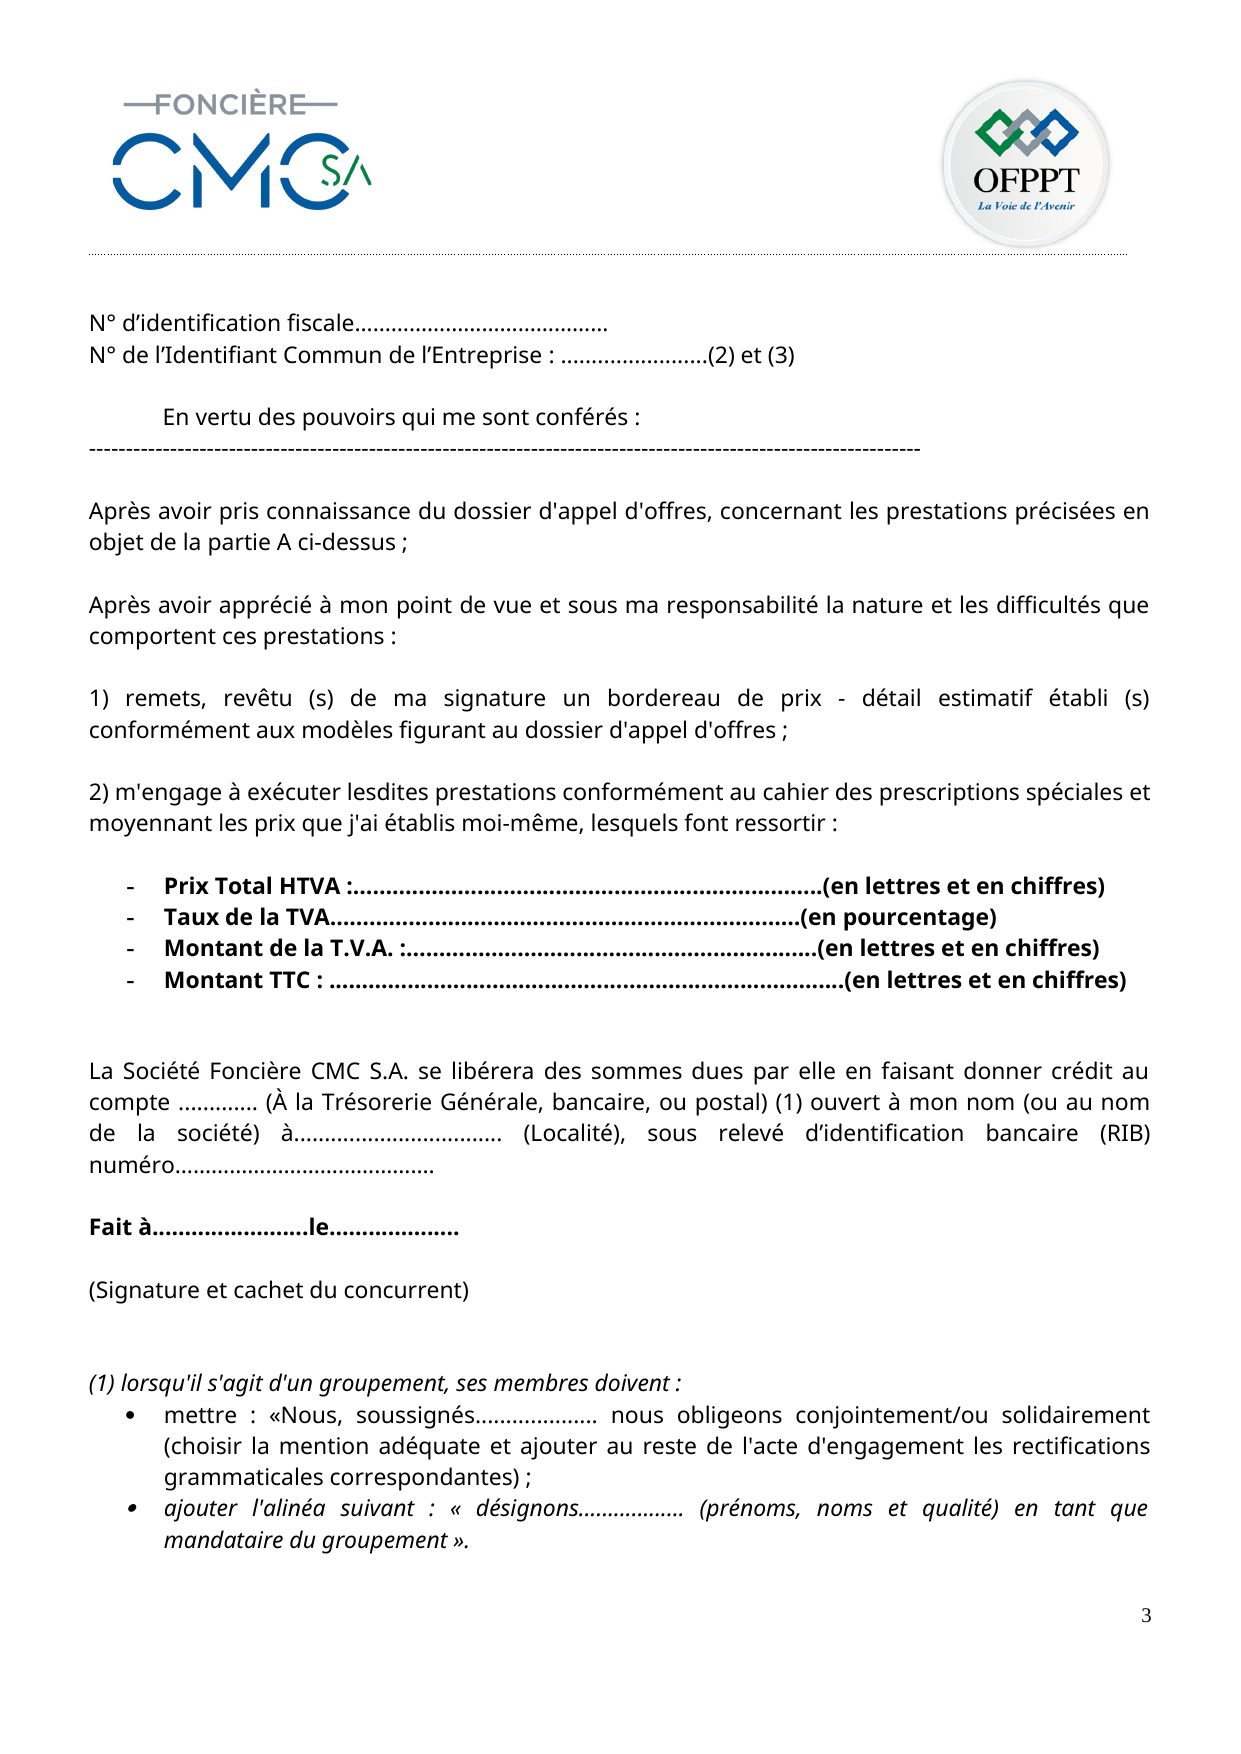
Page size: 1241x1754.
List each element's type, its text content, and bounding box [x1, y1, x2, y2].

text 2) m'engage à exécuter lesdites prestations conformément au cahier des prescriptions spéciales et moyennant les prix que j'ai établis moi-même, lesquels font ressortir : [89, 776, 1152, 839]
text La Société Foncière CMC S.A. se libérera des sommes dues par elle en faisant donner crédit au compte ............. (À la Trésorerie Générale, bancaire, ou postal) (1) ouvert à mon nom (ou au nom de la société) à.................................. (Localité), sous relevé d’identification bancaire (RIB) numéro……………………………………. [89, 1055, 1152, 1180]
text Après avoir apprécié à mon point de vue et sous ma responsabilité la nature et les difficultés que comportent ces prestations : [89, 589, 1152, 651]
text N° de l’Identifiant Commun de l’Entreprise : ........................(2) et (3) [89, 339, 1152, 370]
text 1) remets, revêtu (s) de ma signature un bordereau de prix - détail estimatif établi (s) conformément aux modèles figurant au dossier d'appel d'offres ; [89, 682, 1152, 745]
picture [935, 73, 1116, 254]
picture [112, 88, 372, 210]
text (1) lorsqu'il s'agit d'un groupement, ses membres doivent : [89, 1367, 1152, 1399]
text Après avoir pris connaissance du dossier d'appel d'offres, concernant les prestations précisées en objet de la partie A ci-dessus ; [89, 495, 1152, 557]
text N° d’identification fiscale…………………………………… [89, 307, 1152, 339]
text (Signature et cachet du concurrent) [89, 1274, 1152, 1305]
list Montant de la T.V.A. :……………................................................(en lettres et en chiffres) [126, 932, 1152, 964]
list Prix Total HTVA :………...............................................................(en lettres et en chiffres) [126, 870, 1152, 901]
list Montant TTC : ...............................................................................(en lettres et en chiffres) [126, 964, 1152, 995]
list Taux de la TVA………………………………………………………………(en pourcentage) [126, 901, 1152, 932]
text En vertu des pouvoirs qui me sont conférés : [89, 401, 1152, 432]
list mettre : «Nous, soussignés.................... nous obligeons conjointement/ou solidairement (choisir la mention adéquate et ajouter au reste de l'acte d'engagement les rectifications grammaticales correspondantes) ; [126, 1399, 1152, 1492]
text ----------------------------------------------------------------------------------------------------------------- [89, 432, 1152, 464]
text Fait à........................le.................... [89, 1211, 1152, 1242]
list ajouter l'alinéa suivant : « désignons.................. (prénoms, noms et qualité) en tant que mandataire du groupement ». [126, 1492, 1152, 1555]
